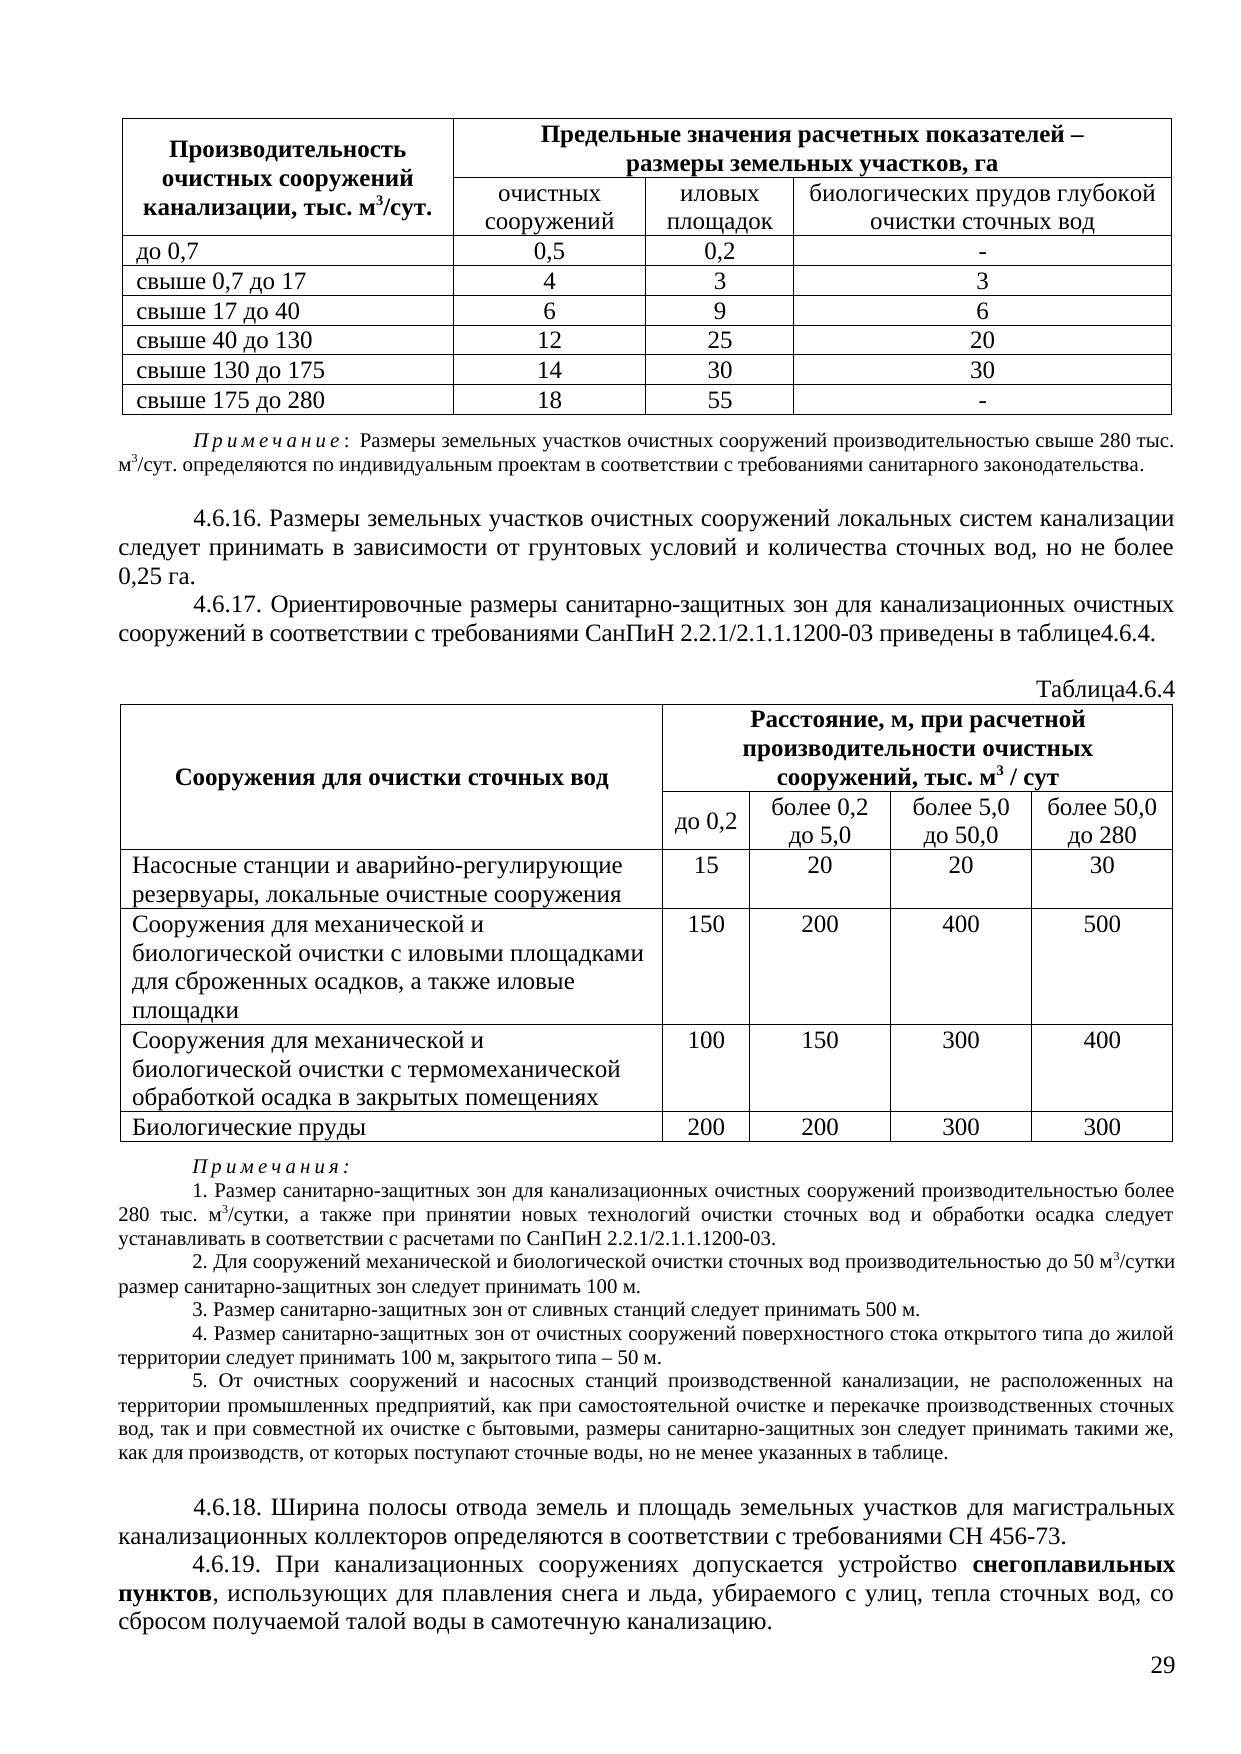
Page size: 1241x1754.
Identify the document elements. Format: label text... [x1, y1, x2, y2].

table_cell Биологические пруды [121, 1112, 662, 1141]
table_cell 200 [663, 1112, 749, 1141]
table_cell свыше 175 до 280 [123, 385, 453, 414]
table_cell 3 [646, 266, 793, 295]
table_cell 300 [891, 1112, 1031, 1141]
table_cell 15 [663, 850, 749, 908]
table_cell 150 [663, 909, 749, 1024]
text 5. От очистных сооружений и насосных станций производственной канализации, не расположенных на территории промышленных предприятий, как при самостоятельной очистке и перекачке производственных сточных вод, так и при совместной их очистке с бытовыми, размеры санитарно-защитных зон следует принимать такими же, как для производств, от которых поступают сточные воды, но не менее указанных в таблице. [118, 1369, 1175, 1464]
table_cell 55 [646, 385, 793, 414]
text 1. Размер санитарно-защитных зон для канализационных очистных сооружений производительностью более 280 тыс. м3/сутки, а также при принятии новых технологий очистки сточных вод и обработки осадка следует устанавливать в соответствии с расчетами по СанПиН 2.2.1/2.1.1.1200-03. [118, 1178, 1175, 1250]
table_cell 30 [646, 355, 793, 384]
table_header Расстояние, м, при расчетной производительности очистных сооружений, тыс. м3 / сут [663, 705, 1172, 791]
table_header Сооружения для очистки сточных вод [121, 705, 662, 849]
table_cell 400 [1032, 1025, 1172, 1111]
table_cell Сооружения для механической и биологической очистки с иловыми площадками для сброженных осадков, а также иловые площадки [121, 909, 662, 1024]
table_cell свыше 17 до 40 [123, 296, 453, 324]
text 4.6.16. Размеры земельных участков очистных сооружений локальных систем канализации следует принимать в зависимости от грунтовых условий и количества сточных вод, но не более . [118, 504, 1175, 589]
table_cell 20 [891, 850, 1031, 908]
table_cell свыше 130 до 175 [123, 355, 453, 384]
table_cell иловых площадок [646, 178, 793, 235]
table_cell 150 [750, 1025, 890, 1111]
table_cell 3 [794, 266, 1171, 295]
text 3. Размер санитарно-защитных зон от сливных станций следует принимать . [118, 1298, 1175, 1321]
table_cell 30 [794, 355, 1171, 384]
table_cell 9 [646, 296, 793, 324]
table_cell более 5,0 до 50,0 [891, 792, 1031, 849]
text Примечание: Размеры земельных участков очистных сооружений производительностью свыше 280 тыс. м3/сут. определяются по индивидуальным проектам в соответствии с требованиями санитарного законодательства. [118, 427, 1175, 476]
table_header Предельные значения расчетных показателей – размеры земельных участков, га [454, 119, 1171, 177]
table_cell 0,2 [646, 236, 793, 265]
table_cell 0,5 [454, 236, 645, 265]
table_cell Насосные станции и аварийно-регулирующие резервуары, локальные очистные сооружения [121, 850, 662, 908]
table_cell 300 [891, 1025, 1031, 1111]
table_cell - [794, 236, 1171, 265]
table_cell 6 [794, 296, 1171, 324]
table_cell до 0,2 [663, 792, 749, 849]
table_cell 30 [1032, 850, 1172, 908]
table_cell 400 [891, 909, 1031, 1024]
text 2. Для сооружений механической и биологической очистки сточных вод производительностью до 50 м3/сутки размер санитарно-защитных зон следует принимать . [118, 1250, 1175, 1298]
table_cell 300 [1032, 1112, 1172, 1141]
table_cell 6 [454, 296, 645, 324]
table_cell 25 [646, 326, 793, 354]
table_cell 12 [454, 326, 645, 354]
table_cell до 0,7 [123, 236, 453, 265]
table_cell 200 [750, 1112, 890, 1141]
table_cell очистных сооружений [454, 178, 645, 235]
table_cell более 50,0 до 280 [1032, 792, 1172, 849]
table_header Производительность очистных сооружений канализации, тыс. м3/сут. [123, 119, 453, 235]
table_cell свыше 0,7 до 17 [123, 266, 453, 295]
table_cell 14 [454, 355, 645, 384]
table_cell 20 [794, 326, 1171, 354]
table_cell 4 [454, 266, 645, 295]
text Таблица4.6.4 [118, 675, 1175, 703]
table_cell 100 [663, 1025, 749, 1111]
table_cell - [794, 385, 1171, 414]
table_cell Сооружения для механической и биологической очистки с термомеханической обработкой осадка в закрытых помещениях [121, 1025, 662, 1111]
table_cell биологических прудов глубокой очистки сточных вод [794, 178, 1171, 235]
text Примечания: [118, 1154, 1175, 1178]
table_cell 20 [750, 850, 890, 908]
text 4. Размер санитарно-защитных зон от очистных сооружений поверхностного стока открытого типа до жилой территории следует принимать , закрытого типа – . [118, 1321, 1175, 1369]
table_cell свыше 40 до 130 [123, 326, 453, 354]
table_cell 200 [750, 909, 890, 1024]
text 4.6.17. Ориентировочные размеры санитарно-защитных зон для канализационных очистных сооружений в соответствии с требованиями СанПиН 2.2.1/2.1.1.1200-03 приведены в таблице4.6.4. [118, 589, 1175, 647]
table_cell более 0,2 до 5,0 [750, 792, 890, 849]
text 4.6.19. При канализационных сооружениях допускается устройство снегоплавильных пунктов, использующих для плавления снега и льда, убираемого с улиц, тепла сточных вод, со сбросом получаемой талой воды в самотечную канализацию. [118, 1550, 1175, 1635]
table_cell 18 [454, 385, 645, 414]
text 4.6.18. Ширина полосы отвода земель и площадь земельных участков для магистральных канализационных коллекторов определяются в соответствии с требованиями СН 456-73. [118, 1493, 1175, 1550]
table_cell 500 [1032, 909, 1172, 1024]
